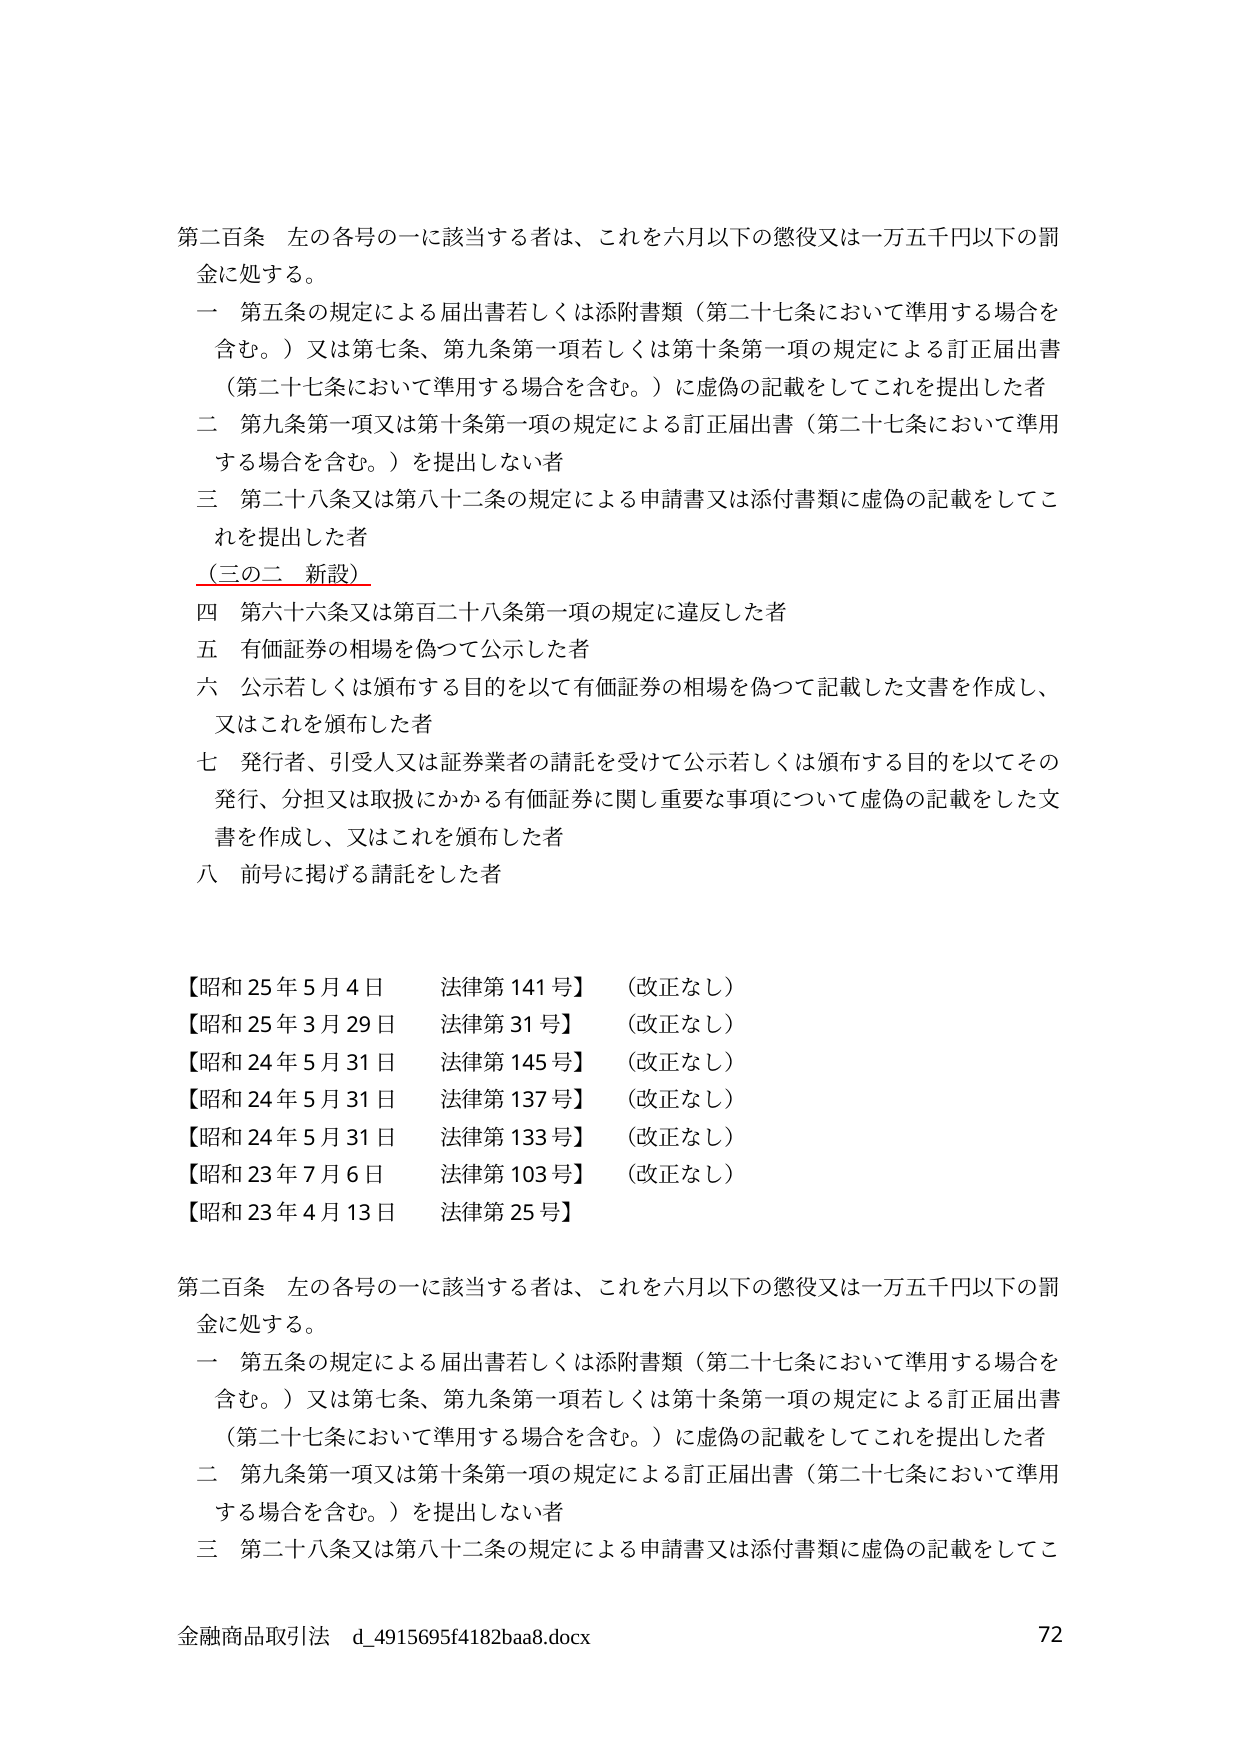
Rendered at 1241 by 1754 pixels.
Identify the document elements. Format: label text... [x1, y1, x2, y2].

text 二 第九条第一項又は第十条第一項の規定による訂正届出書（第二十七条において準用する場合を含む。）を提出しない者 [196, 1454, 1063, 1529]
text 【昭和23年7月6日 法律第103号】 （改正なし） [177, 1154, 1063, 1192]
text 一 第五条の規定による届出書若しくは添附書類（第二十七条において準用する場合を含む。）又は第七条、第九条第一項若しくは第十条第一項の規定による訂正届出書（第二十七条において準用する場合を含む。）に虚偽の記載をしてこれを提出した者 [196, 1342, 1063, 1454]
text 六 公示若しくは頒布する目的を以て有価証券の相場を偽つて記載した文書を作成し、又はこれを頒布した者 [196, 667, 1063, 742]
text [196, 1529, 1063, 1567]
text 八 前号に掲げる請託をした者 [196, 854, 1063, 892]
text 第二百条 左の各号の一に該当する者は、これを六月以下の懲役又は一万五千円以下の罰金に処する。 [177, 217, 1063, 292]
text 二 第九条第一項又は第十条第一項の規定による訂正届出書（第二十七条において準用する場合を含む。）を提出しない者 [196, 404, 1063, 479]
text 【昭和25年5月4日 法律第141号】 （改正なし） [177, 967, 1063, 1004]
text 七 発行者、引受人又は証券業者の請託を受けて公示若しくは頒布する目的を以てその発行、分担又は取扱にかかる有価証券に関し重要な事項について虚偽の記載をした文書を作成し、又はこれを頒布した者 [196, 742, 1063, 854]
text 【昭和24年5月31日 法律第133号】 （改正なし） [177, 1117, 1063, 1154]
text 【昭和23年4月13日 法律第25号】 [177, 1192, 1063, 1229]
text 三 第二十八条又は第八十二条の規定による申請書又は添付書類に虚偽の記載をしてこれを提出した者 [196, 479, 1063, 554]
text 一 第五条の規定による届出書若しくは添附書類（第二十七条において準用する場合を含む。）又は第七条、第九条第一項若しくは第十条第一項の規定による訂正届出書（第二十七条において準用する場合を含む。）に虚偽の記載をしてこれを提出した者 [196, 292, 1063, 404]
text 【昭和25年3月29日 法律第31号】 （改正なし） [177, 1004, 1063, 1042]
text 第二百条 左の各号の一に該当する者は、これを六月以下の懲役又は一万五千円以下の罰金に処する。 [177, 1267, 1063, 1342]
text （三の二 新設） [196, 554, 1063, 592]
text 【昭和24年5月31日 法律第137号】 （改正なし） [177, 1079, 1063, 1117]
text 五 有価証券の相場を偽つて公示した者 [196, 629, 1063, 667]
text 【昭和24年5月31日 法律第145号】 （改正なし） [177, 1042, 1063, 1079]
text 四 第六十六条又は第百二十八条第一項の規定に違反した者 [196, 592, 1063, 629]
